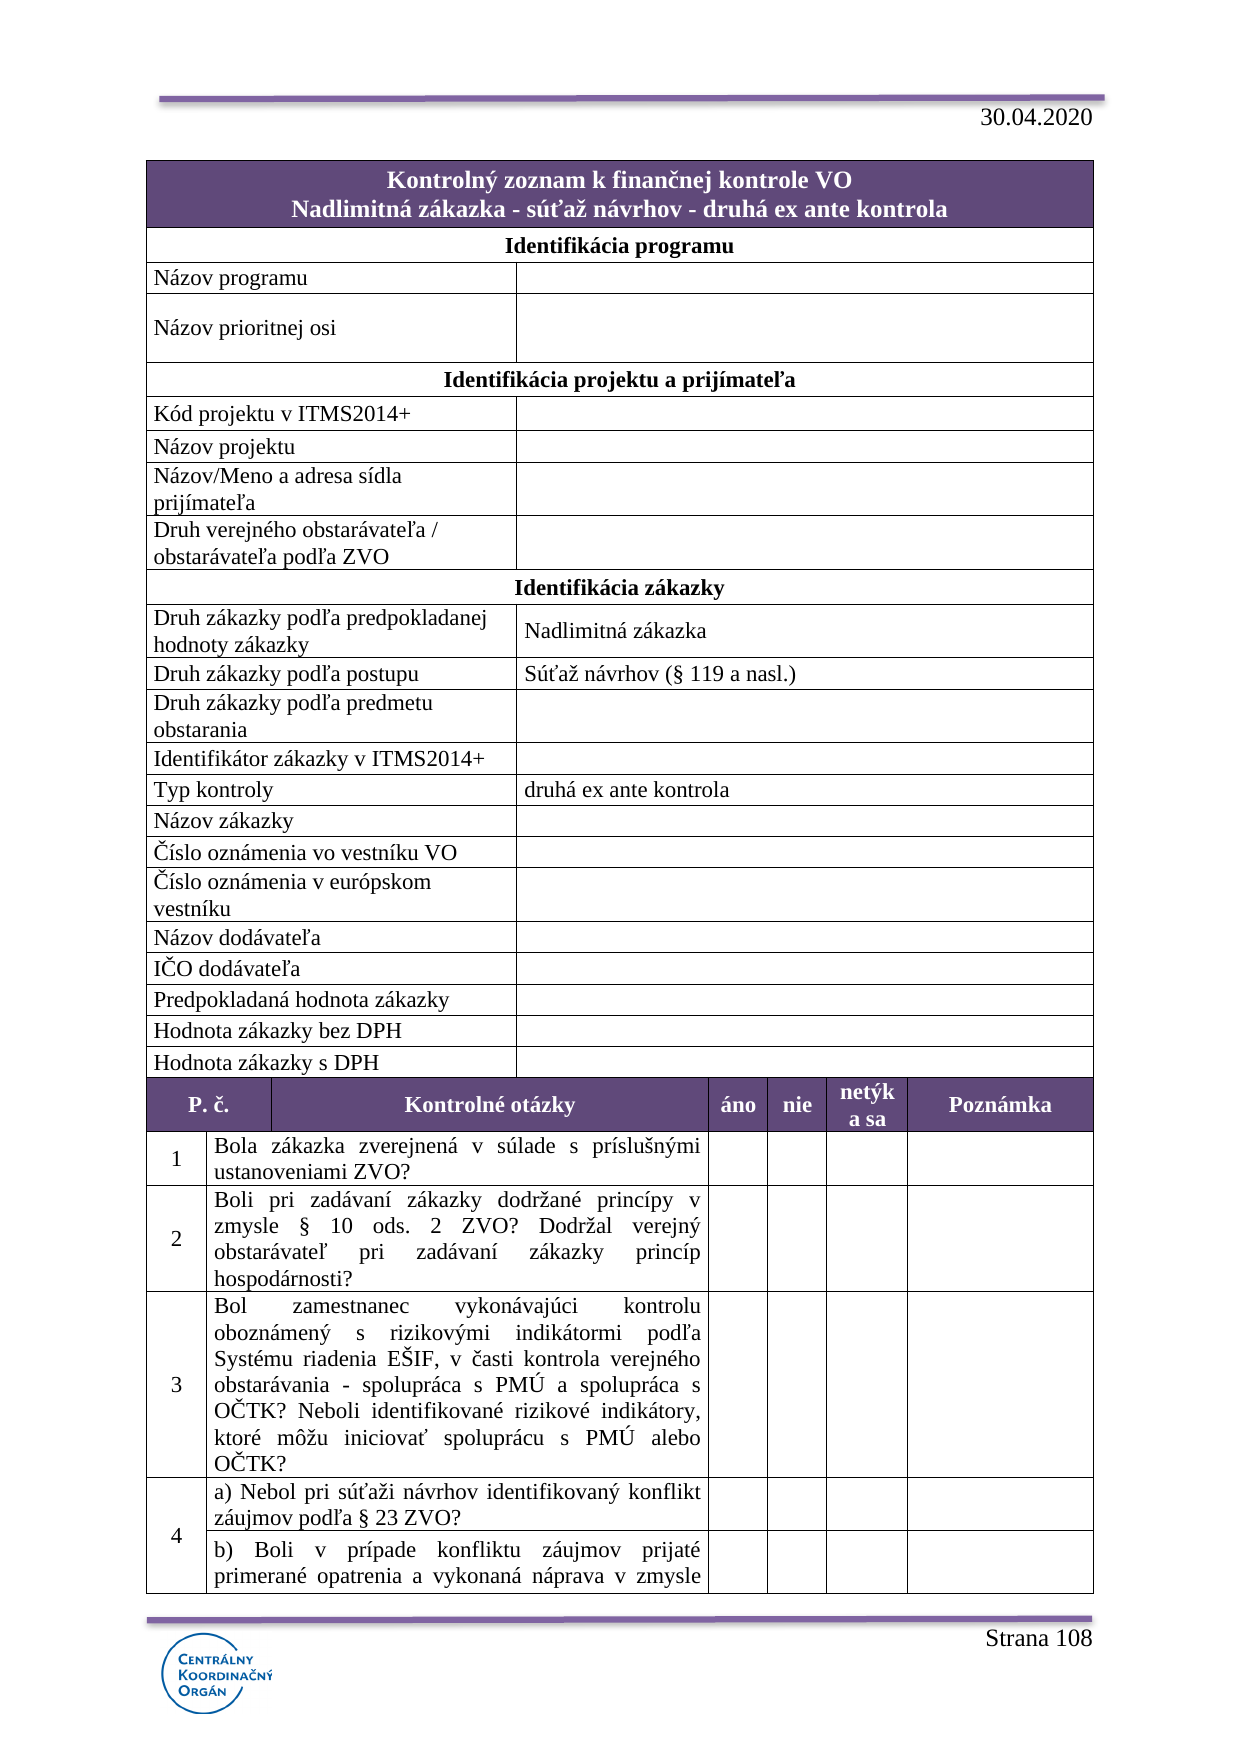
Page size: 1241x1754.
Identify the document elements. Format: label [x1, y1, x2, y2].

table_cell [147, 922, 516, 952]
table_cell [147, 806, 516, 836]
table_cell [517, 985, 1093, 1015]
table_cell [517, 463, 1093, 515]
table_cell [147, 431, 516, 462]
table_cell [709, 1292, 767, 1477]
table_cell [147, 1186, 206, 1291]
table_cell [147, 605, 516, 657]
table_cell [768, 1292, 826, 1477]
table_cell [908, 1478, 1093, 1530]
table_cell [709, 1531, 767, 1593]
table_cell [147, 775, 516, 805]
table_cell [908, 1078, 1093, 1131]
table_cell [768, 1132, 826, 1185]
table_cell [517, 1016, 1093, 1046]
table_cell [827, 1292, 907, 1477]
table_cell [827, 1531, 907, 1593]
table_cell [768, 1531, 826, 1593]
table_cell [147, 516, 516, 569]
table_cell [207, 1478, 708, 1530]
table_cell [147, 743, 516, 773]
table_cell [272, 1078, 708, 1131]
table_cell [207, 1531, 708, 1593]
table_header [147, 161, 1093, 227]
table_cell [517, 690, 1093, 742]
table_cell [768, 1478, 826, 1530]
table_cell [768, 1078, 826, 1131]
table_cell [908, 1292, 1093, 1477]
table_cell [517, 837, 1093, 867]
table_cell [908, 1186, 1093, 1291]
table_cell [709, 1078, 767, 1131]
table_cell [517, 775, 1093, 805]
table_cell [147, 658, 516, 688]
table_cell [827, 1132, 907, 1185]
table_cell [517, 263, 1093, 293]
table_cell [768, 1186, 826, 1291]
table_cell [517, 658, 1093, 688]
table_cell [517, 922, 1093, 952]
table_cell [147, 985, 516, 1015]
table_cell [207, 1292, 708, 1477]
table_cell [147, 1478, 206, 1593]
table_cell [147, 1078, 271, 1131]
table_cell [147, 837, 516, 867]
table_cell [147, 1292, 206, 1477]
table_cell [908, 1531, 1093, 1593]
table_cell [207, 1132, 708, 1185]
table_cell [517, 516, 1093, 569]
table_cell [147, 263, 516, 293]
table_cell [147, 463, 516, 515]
picture [159, 1631, 272, 1713]
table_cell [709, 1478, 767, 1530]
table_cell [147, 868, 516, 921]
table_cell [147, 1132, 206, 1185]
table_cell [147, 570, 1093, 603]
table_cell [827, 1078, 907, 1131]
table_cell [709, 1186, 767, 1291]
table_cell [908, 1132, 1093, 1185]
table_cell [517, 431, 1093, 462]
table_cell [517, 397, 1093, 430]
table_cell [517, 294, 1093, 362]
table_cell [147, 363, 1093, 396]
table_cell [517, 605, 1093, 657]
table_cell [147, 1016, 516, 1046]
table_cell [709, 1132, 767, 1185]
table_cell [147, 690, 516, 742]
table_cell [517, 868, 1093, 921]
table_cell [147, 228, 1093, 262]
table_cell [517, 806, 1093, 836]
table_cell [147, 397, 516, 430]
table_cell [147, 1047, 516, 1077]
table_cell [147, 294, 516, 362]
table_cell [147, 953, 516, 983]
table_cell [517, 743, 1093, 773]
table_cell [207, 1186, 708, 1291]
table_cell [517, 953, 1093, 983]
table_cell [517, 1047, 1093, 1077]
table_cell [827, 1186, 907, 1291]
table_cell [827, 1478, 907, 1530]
